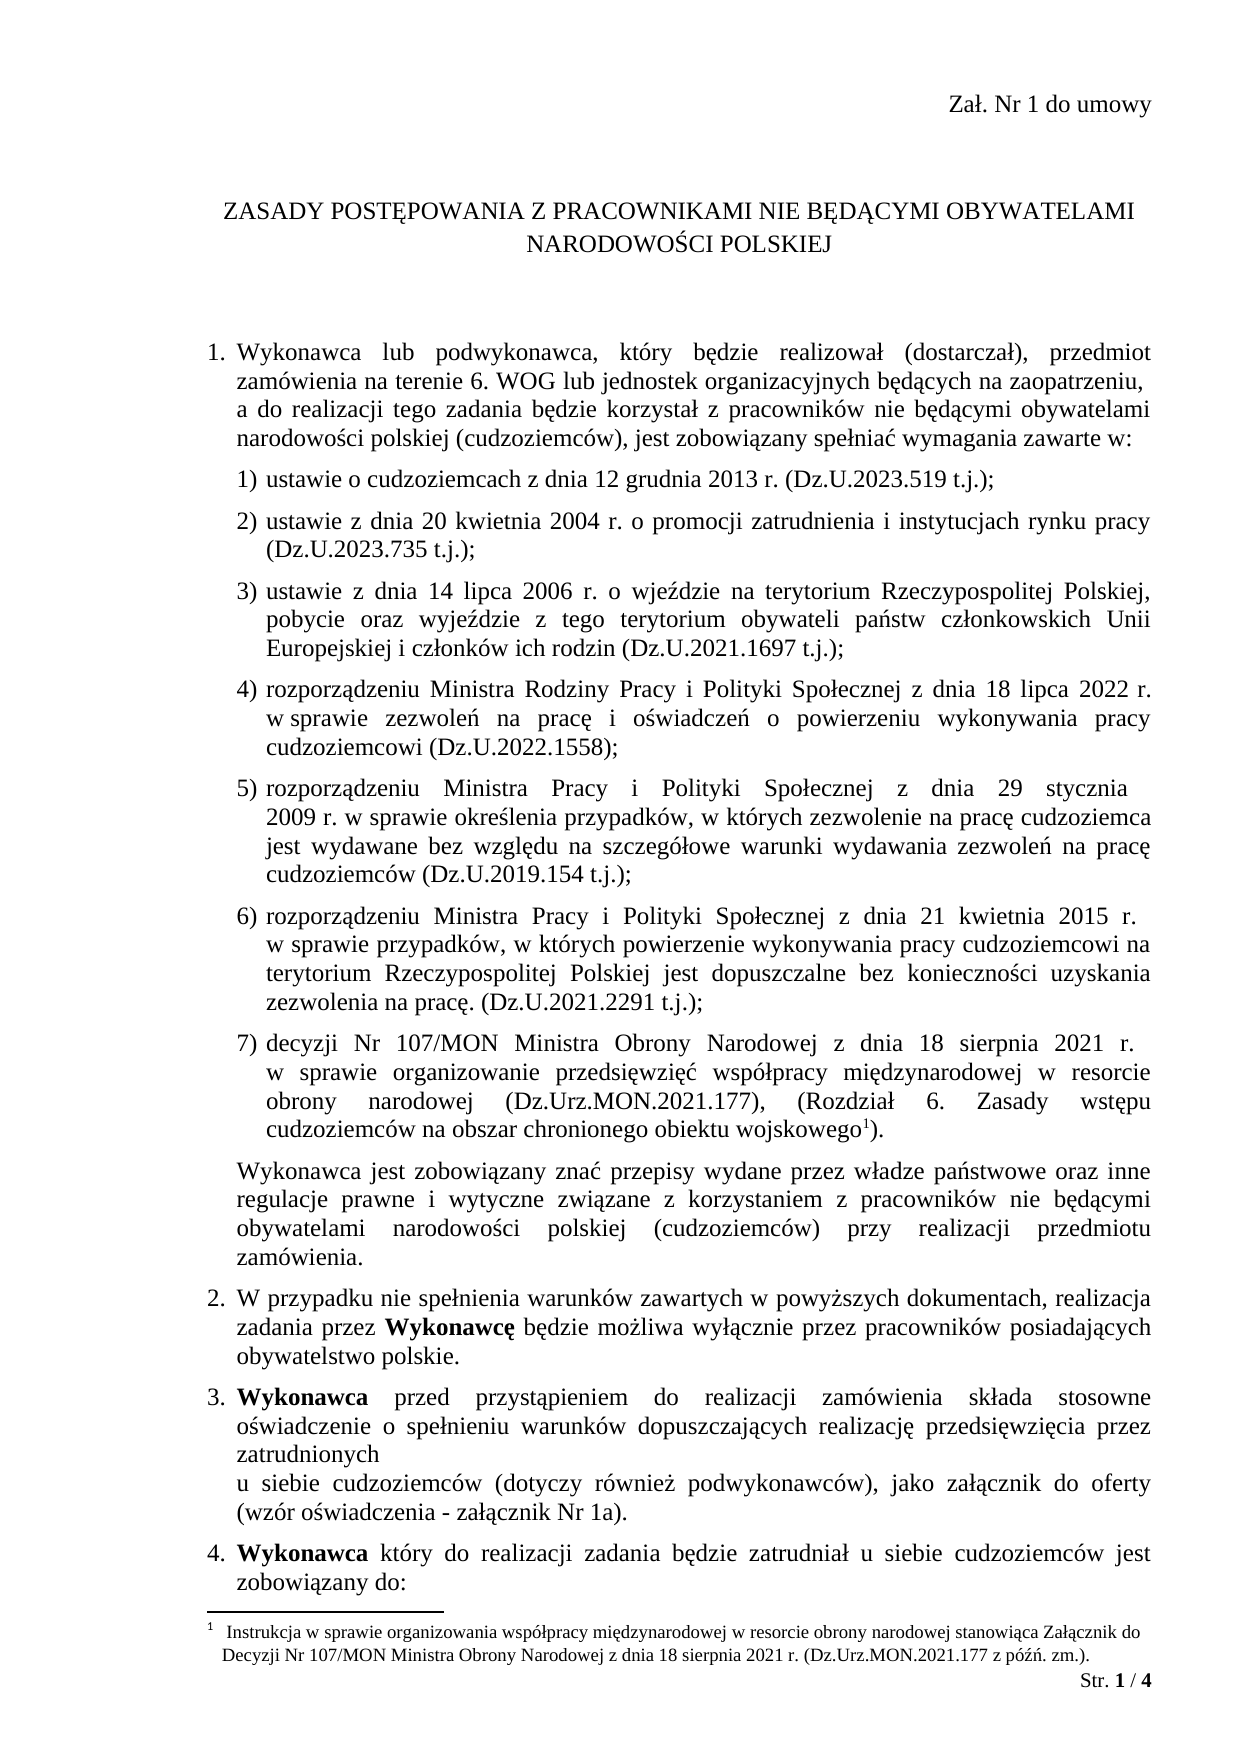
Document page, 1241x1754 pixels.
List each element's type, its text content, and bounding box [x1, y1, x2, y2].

list ustawie o cudzoziemcach z dnia 12 grudnia 2013 r. (Dz.U.2023.519 t.j.); [236, 464, 1152, 493]
list decyzji Nr 107/MON Ministra Obrony Narodowej z dnia 18 sierpnia 2021 r. w sprawie organizowanie przedsięwzięć współpracy międzynarodowej w resorcie obrony narodowej (Dz.Urz.MON.2021.177), (Rozdział 6. Zasady wstępu cudzoziemców na obszar chronionego obiektu wojskowego). [236, 1028, 1152, 1143]
list W przypadku nie spełnienia warunków zawartych w powyższych dokumentach, realizacja zadania przez Wykonawcę będzie możliwa wyłącznie przez pracowników posiadających obywatelstwo polskie. [207, 1283, 1152, 1369]
list ustawie z dnia 20 kwietnia 2004 r. o promocji zatrudnienia i instytucjach rynku pracy (Dz.U.2023.735 t.j.); [236, 506, 1152, 563]
list Wykonawca który do realizacji zadania będzie zatrudniał u siebie cudzoziemców jest zobowiązany do: [207, 1538, 1152, 1596]
text Wykonawca jest zobowiązany znać przepisy wydane przez władze państwowe oraz inne regulacje prawne i wytyczne związane z korzystaniem z pracowników nie będącymi obywatelami narodowości polskiej (cudzoziemców) przy realizacji przedmiotu zamówienia. [236, 1156, 1152, 1271]
list Wykonawca przed przystąpieniem do realizacji zamówienia składa stosowne oświadczenie o spełnieniu warunków dopuszczających realizację przedsięwzięcia przez zatrudnionych u siebie cudzoziemców (dotyczy również podwykonawców), jako załącznik do oferty (wzór oświadczenia - załącznik Nr 1a). [207, 1382, 1152, 1526]
list rozporządzeniu Ministra Pracy i Polityki Społecznej z dnia 29 stycznia 2009 r. w sprawie określenia przypadków, w których zezwolenie na pracę cudzoziemca jest wydawane bez względu na szczegółowe warunki wydawania zezwoleń na pracę cudzoziemców (Dz.U.2019.154 t.j.); [236, 773, 1152, 888]
list ustawie z dnia 14 lipca 2006 r. o wjeździe na terytorium Rzeczypospolitej Polskiej, pobycie oraz wyjeździe z tego terytorium obywateli państw członkowskich Unii Europejskiej i członków ich rodzin (Dz.U.2021.1697 t.j.); [236, 576, 1152, 662]
text ZASADY POSTĘPOWANIA Z PRACOWNIKAMI NIE BĘDĄCYMI OBYWATELAMI NARODOWOŚCI POLSKIEJ [207, 196, 1152, 258]
list rozporządzeniu Ministra Pracy i Polityki Społecznej z dnia 21 kwietnia 2015 r. w sprawie przypadków, w których powierzenie wykonywania pracy cudzoziemcowi na terytorium Rzeczypospolitej Polskiej jest dopuszczalne bez konieczności uzyskania zezwolenia na pracę. (Dz.U.2021.2291 t.j.); [236, 901, 1152, 1016]
text Zał. Nr 1 do umowy [207, 89, 1152, 117]
list Wykonawca lub podwykonawca, który będzie realizował (dostarczał), przedmiot zamówienia na terenie 6. WOG lub jednostek organizacyjnych będących na zaopatrzeniu, a do realizacji tego zadania będzie korzystał z pracowników nie będącymi obywatelami narodowości polskiej (cudzoziemców), jest zobowiązany spełniać wymagania zawarte w: [207, 337, 1152, 452]
list rozporządzeniu Ministra Rodziny Pracy i Polityki Społecznej z dnia 18 lipca 2022 r. w sprawie zezwoleń na pracę i oświadczeń o powierzeniu wykonywania pracy cudzoziemcowi (Dz.U.2022.1558); [236, 674, 1152, 761]
